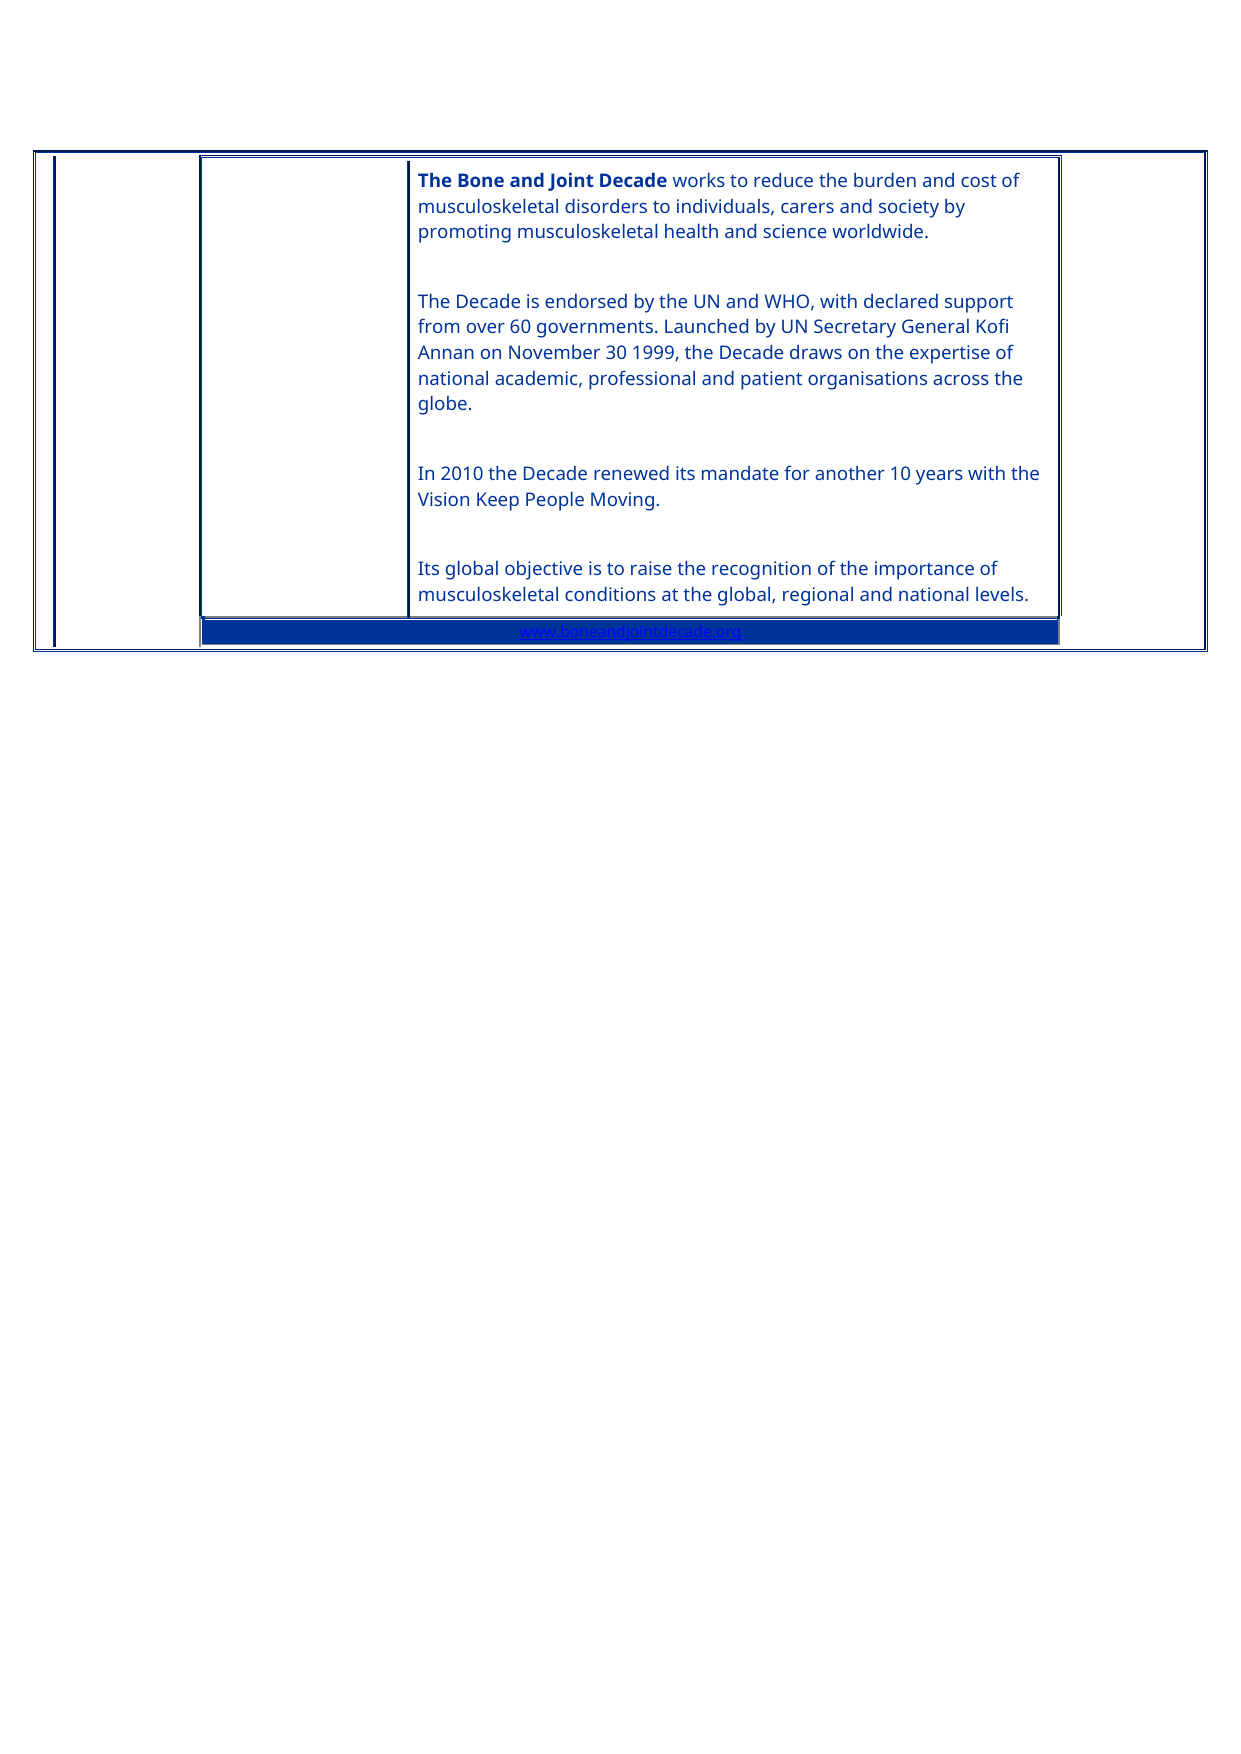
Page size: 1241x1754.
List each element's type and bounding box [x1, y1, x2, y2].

table_cell [54, 153, 1204, 649]
table_cell [36, 153, 54, 649]
